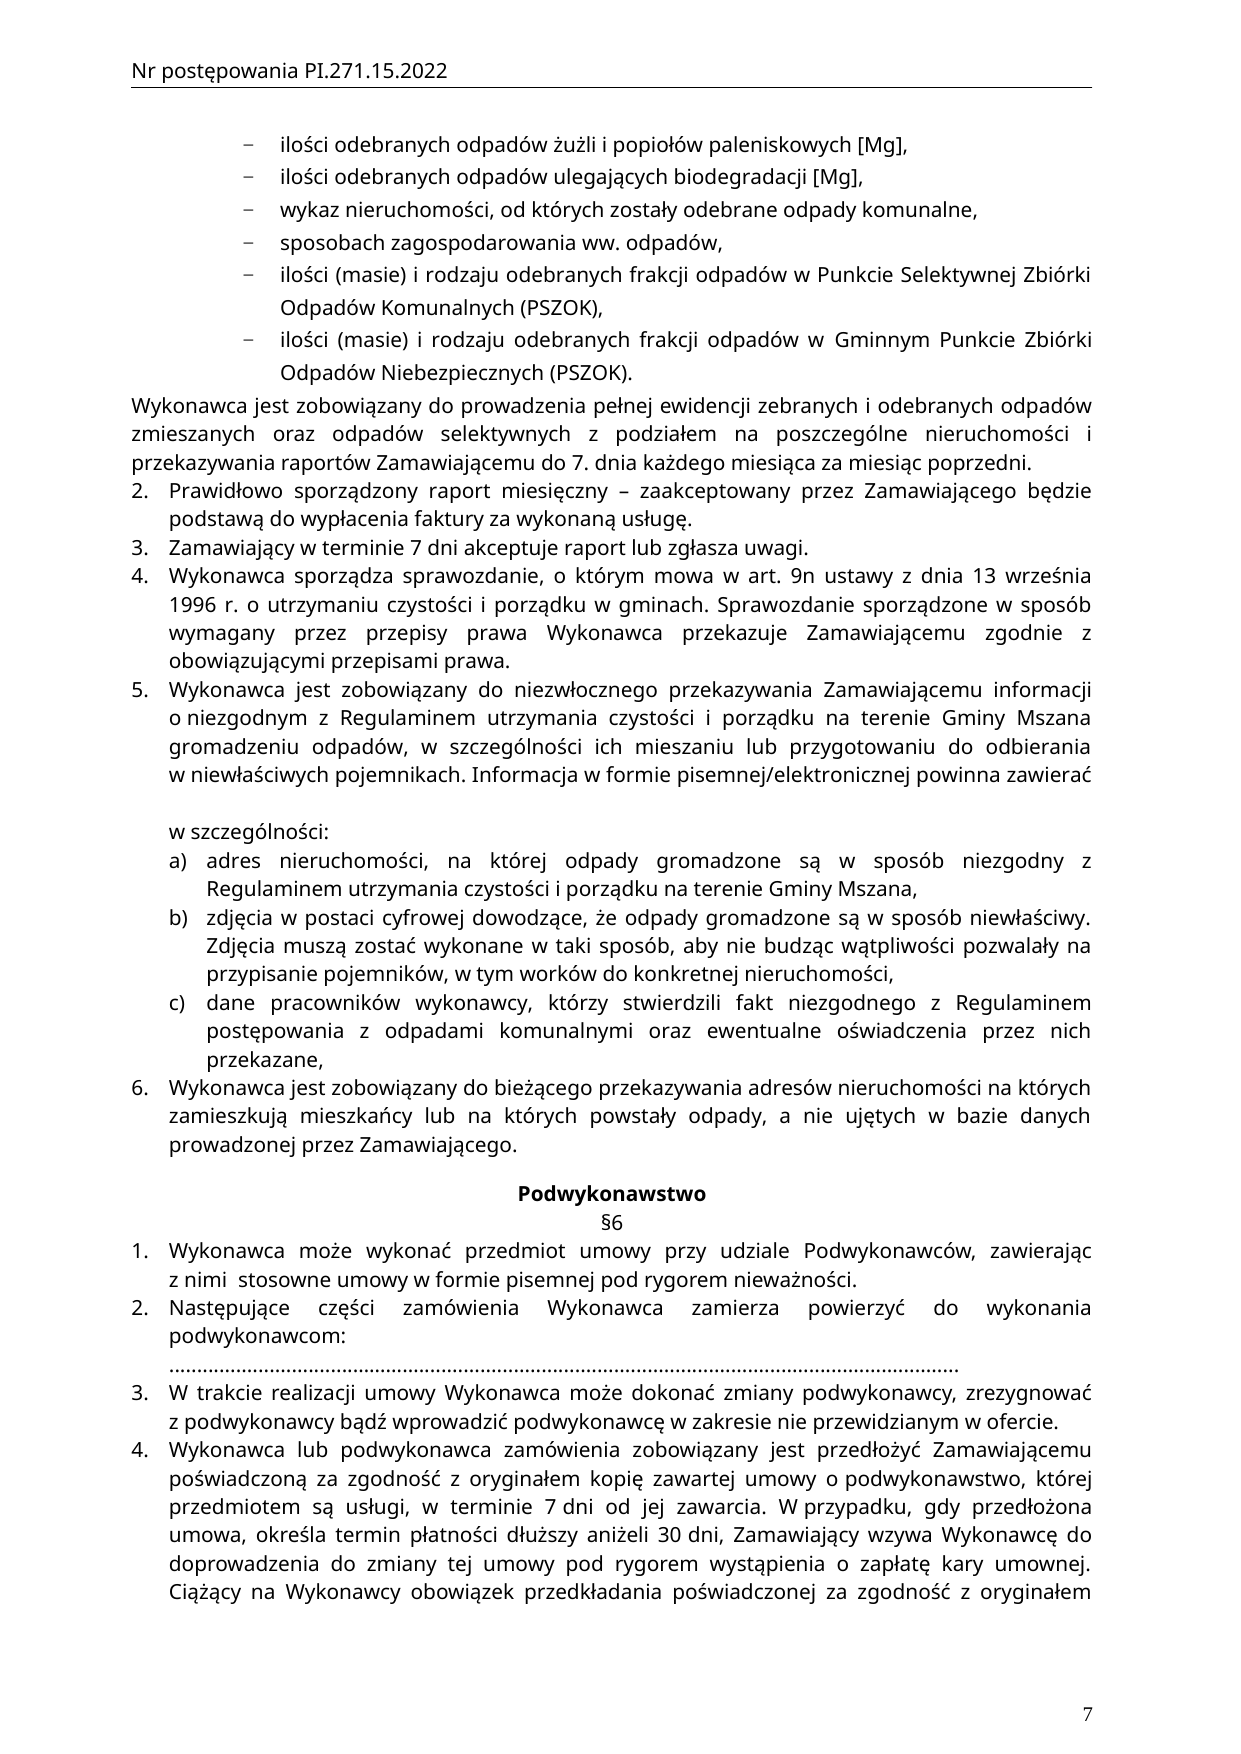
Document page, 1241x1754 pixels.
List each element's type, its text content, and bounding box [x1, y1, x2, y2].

list zdjęcia w postaci cyfrowej dowodzące, że odpady gromadzone są w sposób niewłaściwy. Zdjęcia muszą zostać wykonane w taki sposób, aby nie budząc wątpliwości pozwalały na przypisanie pojemników, w tym worków do konkretnej nieruchomości, [169, 903, 1092, 988]
list Wykonawca jest zobowiązany do bieżącego przekazywania adresów nieruchomości na których zamieszkują mieszkańcy lub na których powstały odpady, a nie ujętych w bazie danych prowadzonej przez Zamawiającego. [131, 1073, 1092, 1158]
list ilości (masie) i rodzaju odebranych frakcji odpadów w Gminnym Punkcie Zbiórki Odpadów Niebezpiecznych (PSZOK). [242, 326, 1092, 387]
list Wykonawca sporządza sprawozdanie, o którym mowa w art. 9n ustawy z dnia 13 września 1996 r. o utrzymaniu czystości i porządku w gminach. Sprawozdanie sporządzone w sposób wymagany przez przepisy prawa Wykonawca przekazuje Zamawiającemu zgodnie z obowiązującymi przepisami prawa. [131, 561, 1092, 675]
list ilości odebranych odpadów ulegających biodegradacji [Mg], [242, 162, 1092, 191]
list adres nieruchomości, na której odpady gromadzone są w sposób niezgodny z Regulaminem utrzymania czystości i porządku na terenie Gminy Mszana, [169, 846, 1092, 903]
text §6 [131, 1208, 1092, 1236]
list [131, 1435, 1092, 1606]
list wykaz nieruchomości, od których zostały odebrane odpady komunalne, [242, 195, 1092, 223]
text .................................…………................................................................................................. [169, 1350, 1092, 1378]
list ilości odebranych odpadów żużli i popiołów paleniskowych [Mg], [242, 130, 1092, 158]
list dane pracowników wykonawcy, którzy stwierdzili fakt niezgodnego z Regulaminem postępowania z odpadami komunalnymi oraz ewentualne oświadczenia przez nich przekazane, [169, 988, 1092, 1073]
list Prawidłowo sporządzony raport miesięczny – zaakceptowany przez Zamawiającego będzie podstawą do wypłacenia faktury za wykonaną usługę. [131, 476, 1092, 533]
list sposobach zagospodarowania ww. odpadów, [242, 228, 1092, 256]
list Wykonawca może wykonać przedmiot umowy przy udziale Podwykonawców, zawierając z nimi stosowne umowy w formie pisemnej pod rygorem nieważności. [131, 1236, 1092, 1293]
list ilości (masie) i rodzaju odebranych frakcji odpadów w Punkcie Selektywnej Zbiórki Odpadów Komunalnych (PSZOK), [242, 260, 1092, 321]
text Podwykonawstwo [131, 1179, 1092, 1208]
list Następujące części zamówienia Wykonawca zamierza powierzyć do wykonania podwykonawcom: [131, 1293, 1092, 1350]
list W trakcie realizacji umowy Wykonawca może dokonać zmiany podwykonawcy, zrezygnować z podwykonawcy bądź wprowadzić podwykonawcę w zakresie nie przewidzianym w ofercie. [131, 1378, 1092, 1435]
list Zamawiający w terminie 7 dni akceptuje raport lub zgłasza uwagi. [131, 533, 1092, 561]
text Wykonawca jest zobowiązany do prowadzenia pełnej ewidencji zebranych i odebranych odpadów zmieszanych oraz odpadów selektywnych z podziałem na poszczególne nieruchomości i przekazywania raportów Zamawiającemu do 7. dnia każdego miesiąca za miesiąc poprzedni. [131, 391, 1092, 476]
list Wykonawca jest zobowiązany do niezwłocznego przekazywania Zamawiającemu informacji o niezgodnym z Regulaminem utrzymania czystości i porządku na terenie Gminy Mszana gromadzeniu odpadów, w szczególności ich mieszaniu lub przygotowaniu do odbierania w niewłaściwych pojemnikach. Informacja w formie pisemnej/elektronicznej powinna zawierać w szczególności: [131, 675, 1092, 846]
